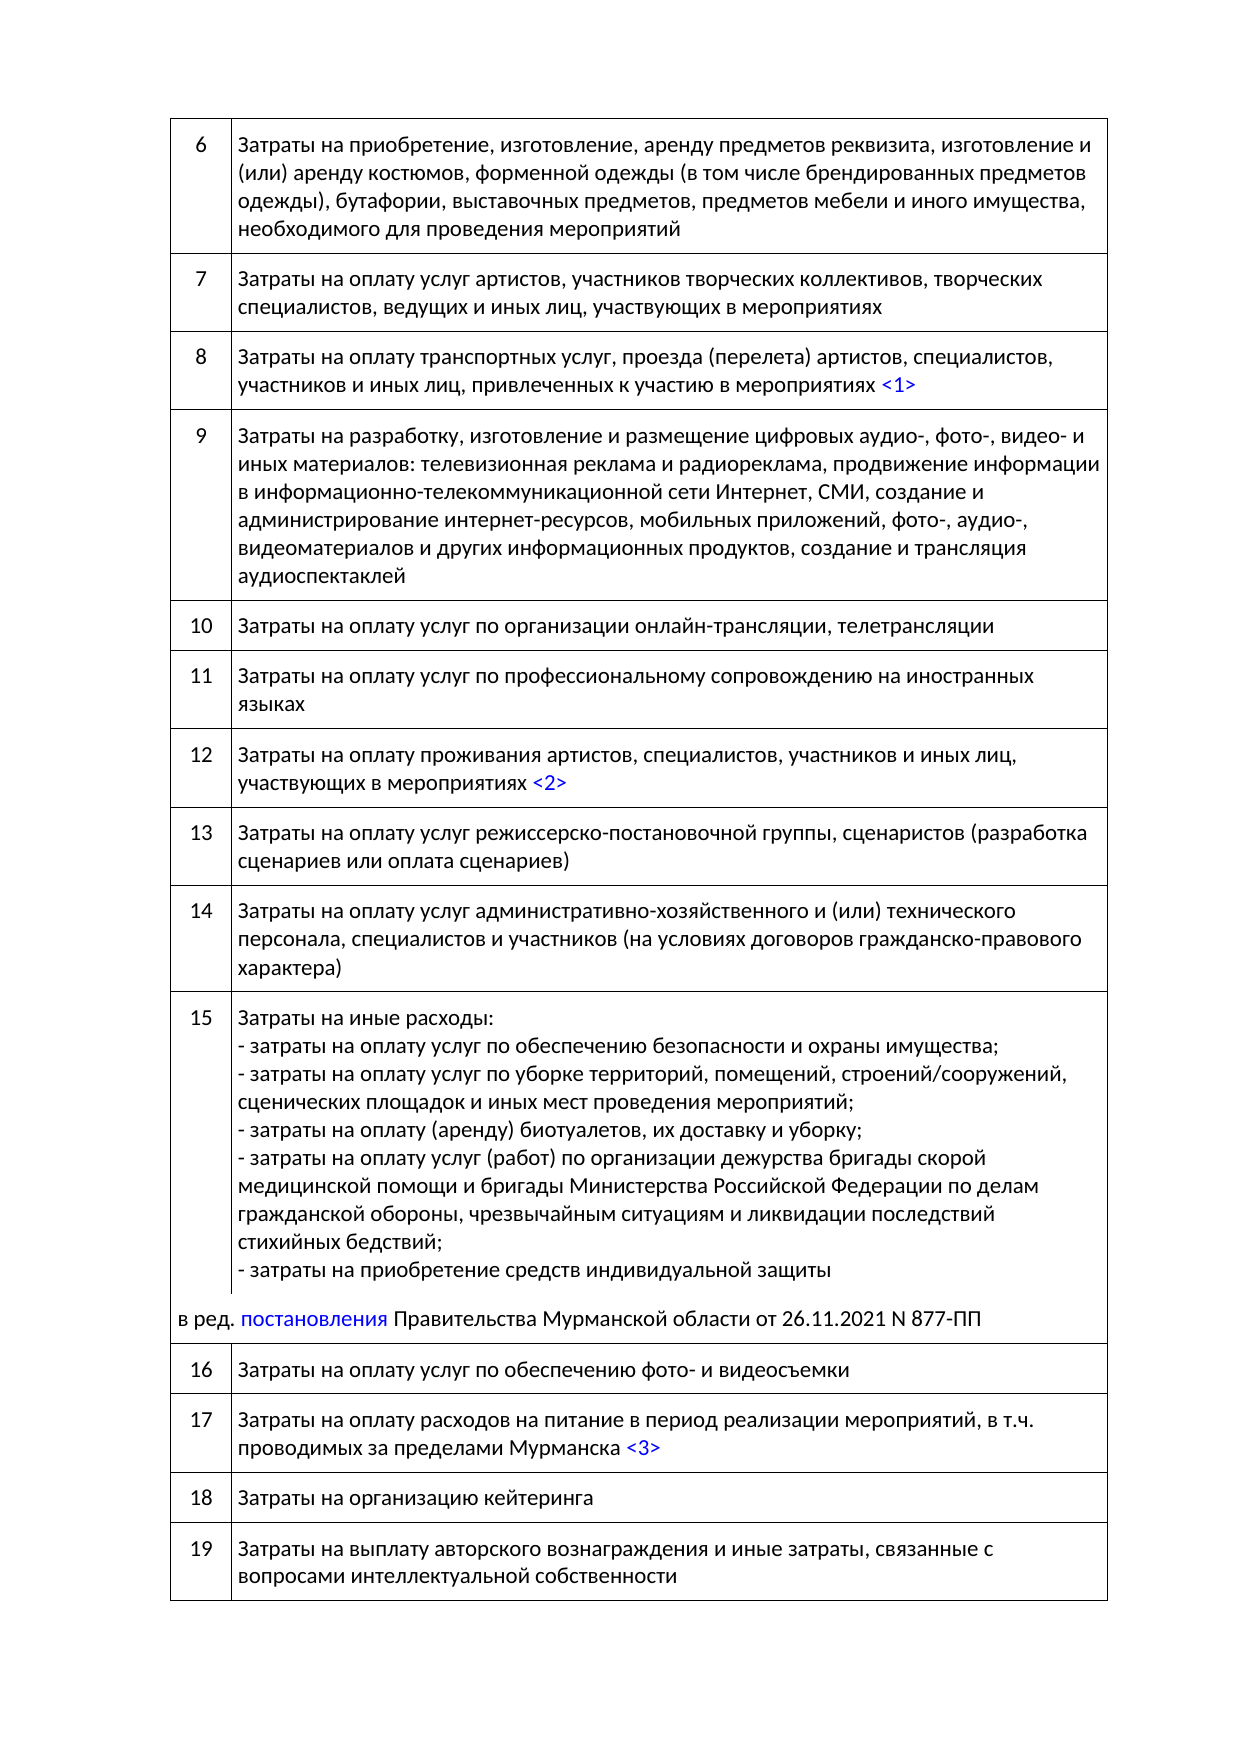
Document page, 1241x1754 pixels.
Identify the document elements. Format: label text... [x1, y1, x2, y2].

table_cell Затраты на иные расходы: - затраты на оплату услуг по обеспечению безопасности и охраны имущества; - затраты на оплату услуг по уборке территорий, помещений, строений/сооружений, сценических площадок и иных мест проведения мероприятий; - затраты на оплату (аренду) биотуалетов, их доставку и уборку; - затраты на оплату услуг (работ) по организации дежурства бригады скорой медицинской помощи и бригады Министерства Российской Федерации по делам гражданской обороны, чрезвычайным ситуациям и ликвидации последствий стихийных бедствий; - затраты на приобретение средств индивидуальной защиты [232, 992, 1107, 1294]
table_cell 19 [171, 1523, 231, 1600]
table_cell 11 [171, 651, 231, 728]
table_cell Затраты на разработку, изготовление и размещение цифровых аудио-, фото-, видео- и иных материалов: телевизионная реклама и радиореклама, продвижение информации в информационно-телекоммуникационной сети Интернет, СМИ, создание и администрирование интернет-ресурсов, мобильных приложений, фото-, аудио-, видеоматериалов и других информационных продуктов, создание и трансляция аудиоспектаклей [232, 410, 1107, 599]
table_cell Затраты на выплату авторского вознаграждения и иные затраты, связанные с вопросами интеллектуальной собственности [232, 1523, 1107, 1600]
table_cell 12 [171, 729, 231, 807]
table_cell в ред. постановления Правительства Мурманской области от 26.11.2021 N 877-ПП [171, 1294, 1107, 1343]
table_cell Затраты на оплату услуг артистов, участников творческих коллективов, творческих специалистов, ведущих и иных лиц, участвующих в мероприятиях [232, 254, 1107, 331]
table_cell 8 [171, 332, 231, 409]
table_cell 9 [171, 410, 231, 599]
table_cell 10 [171, 601, 231, 650]
table_cell 14 [171, 886, 231, 991]
table_cell Затраты на оплату проживания артистов, специалистов, участников и иных лиц, участвующих в мероприятиях <2> [232, 729, 1107, 807]
table_cell Затраты на организацию кейтеринга [232, 1473, 1107, 1522]
table_cell 16 [171, 1344, 231, 1393]
table_cell Затраты на оплату расходов на питание в период реализации мероприятий, в т.ч. проводимых за пределами Мурманска <3> [232, 1394, 1107, 1472]
table_cell Затраты на оплату транспортных услуг, проезда (перелета) артистов, специалистов, участников и иных лиц, привлеченных к участию в мероприятиях <1> [232, 332, 1107, 409]
table_cell Затраты на оплату услуг по профессиональному сопровождению на иностранных языках [232, 651, 1107, 728]
table_cell 7 [171, 254, 231, 331]
table_cell Затраты на оплату услуг по обеспечению фото- и видеосъемки [232, 1344, 1107, 1393]
table_cell 13 [171, 808, 231, 885]
table_cell Затраты на приобретение, изготовление, аренду предметов реквизита, изготовление и (или) аренду костюмов, форменной одежды (в том числе брендированных предметов одежды), бутафории, выставочных предметов, предметов мебели и иного имущества, необходимого для проведения мероприятий [232, 119, 1107, 252]
table_cell Затраты на оплату услуг по организации онлайн-трансляции, телетрансляции [232, 601, 1107, 650]
table_cell 6 [171, 119, 231, 252]
table_cell Затраты на оплату услуг административно-хозяйственного и (или) технического персонала, специалистов и участников (на условиях договоров гражданско-правового характера) [232, 886, 1107, 991]
table_cell 17 [171, 1394, 231, 1472]
table_cell Затраты на оплату услуг режиссерско-постановочной группы, сценаристов (разработка сценариев или оплата сценариев) [232, 808, 1107, 885]
table_cell 15 [171, 992, 231, 1294]
table_cell 18 [171, 1473, 231, 1522]
